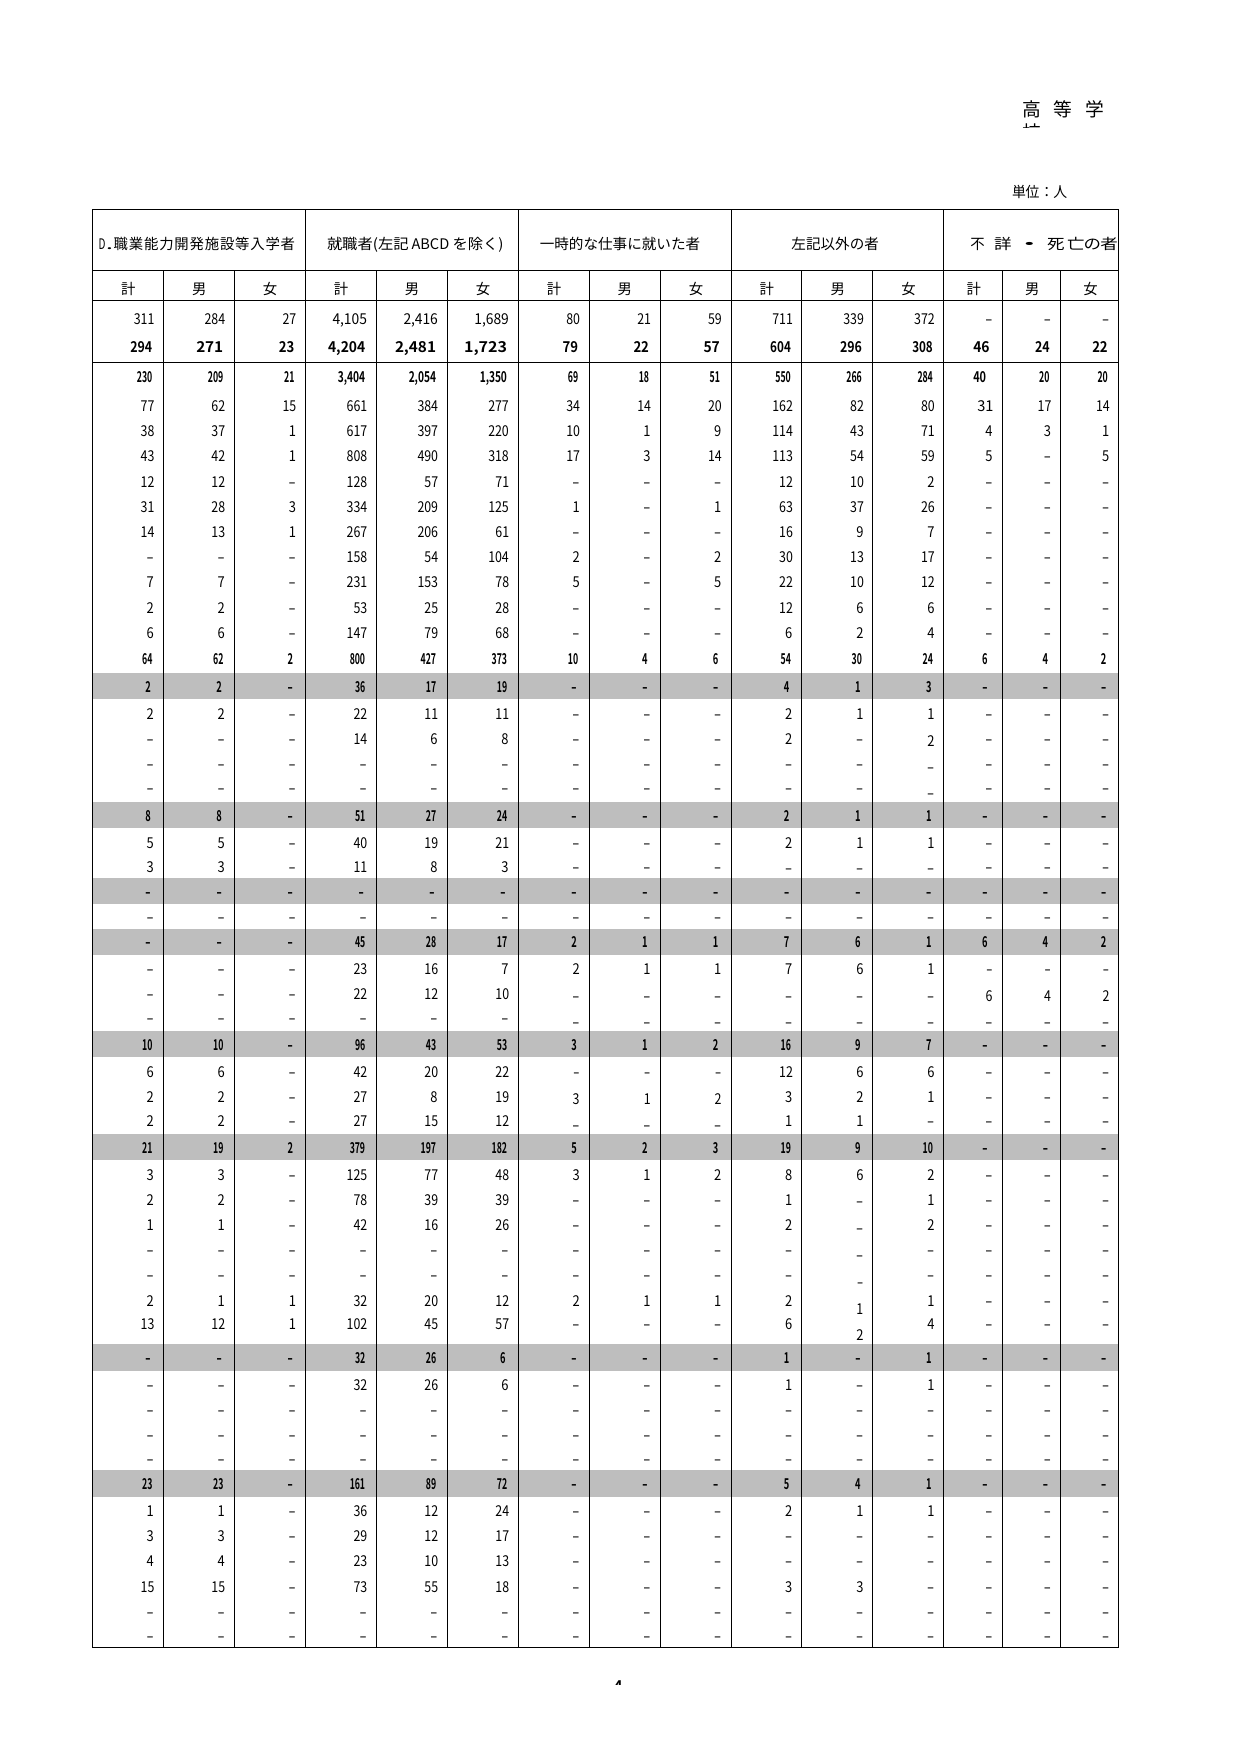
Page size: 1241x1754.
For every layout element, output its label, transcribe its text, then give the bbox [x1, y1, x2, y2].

table_cell - [590, 1236, 660, 1262]
table_cell - [590, 904, 660, 928]
table_cell - [873, 1598, 943, 1623]
table_cell - [732, 750, 801, 776]
table_cell 40 [944, 363, 1002, 391]
table_cell 3 [235, 493, 305, 518]
table_cell - [519, 1548, 589, 1573]
table_cell 6 [944, 645, 1002, 673]
table_cell - [590, 569, 660, 594]
table_cell - [944, 1083, 1002, 1108]
table_cell - [235, 594, 305, 619]
table_cell 6 [164, 619, 234, 645]
table_cell 17 [1003, 391, 1060, 417]
table_cell 284 [164, 301, 234, 332]
table_cell - [1003, 1058, 1060, 1083]
table_cell 22 [590, 332, 660, 362]
table_cell - [1003, 1109, 1060, 1134]
table_cell 71 [873, 418, 943, 443]
table_cell - [873, 904, 943, 928]
table_cell - [1061, 1083, 1118, 1108]
table_cell 1 [732, 1186, 801, 1211]
table_cell - [944, 569, 1002, 594]
table_cell - [732, 1523, 801, 1548]
table_cell 3 [1003, 418, 1060, 443]
table_cell - [590, 1598, 660, 1623]
table_cell 57 [448, 1312, 518, 1344]
table_cell - [93, 878, 163, 904]
table_cell 54 [377, 544, 447, 569]
table_cell - [661, 854, 731, 878]
table_cell 3 [732, 1573, 801, 1598]
table_cell - [164, 1623, 234, 1647]
table_cell - [1061, 569, 1118, 594]
table_cell - [164, 955, 234, 981]
table_cell 17 [448, 929, 518, 955]
table_cell 64 [93, 645, 163, 673]
table_cell - [590, 619, 660, 645]
table_cell - [235, 569, 305, 594]
table_cell - [1003, 1236, 1060, 1262]
table_cell 3 [448, 854, 518, 878]
table_cell 1 - [873, 829, 943, 878]
table_cell - [1061, 904, 1118, 928]
table_cell - [661, 1523, 731, 1548]
table_cell - [1061, 619, 1118, 645]
table_cell 158 [306, 544, 376, 569]
table_cell 2 - - [519, 955, 589, 1031]
table_cell - 6 - [944, 955, 1002, 1031]
table_cell - [590, 468, 660, 493]
table_cell 28 [377, 929, 447, 955]
table_cell - [661, 673, 731, 699]
table_cell 7 [448, 955, 518, 981]
table_cell 8 [377, 1083, 447, 1108]
table_cell - [661, 1623, 731, 1647]
table_cell - 1 - [590, 1058, 660, 1134]
table_cell 5 [944, 443, 1002, 468]
table_cell - [93, 1447, 163, 1470]
table_cell - [944, 725, 1002, 750]
table_cell 9 [802, 1134, 872, 1160]
table_cell 39 [448, 1186, 518, 1211]
table_cell - [93, 1371, 163, 1396]
table_cell 1 2 - - [873, 699, 943, 802]
table_cell 14 [1061, 391, 1118, 417]
table_cell - [164, 1396, 234, 1422]
table_cell 1,689 [448, 301, 518, 332]
table_cell - [1003, 1371, 1060, 1396]
table_cell 161 [306, 1470, 376, 1497]
table_cell 5 [164, 829, 234, 854]
table_cell 10 [377, 1548, 447, 1573]
table_cell - [306, 1623, 376, 1647]
table_cell 1 [164, 1497, 234, 1522]
table_cell - [164, 725, 234, 750]
table_cell - [944, 829, 1002, 854]
table_cell 2 [235, 1134, 305, 1160]
table_cell 1,723 [448, 332, 518, 362]
table_cell - [93, 981, 163, 1006]
table_cell - [944, 301, 1002, 332]
table_cell 22 [732, 569, 801, 594]
table_cell - [944, 1470, 1002, 1497]
table_cell 12 [164, 468, 234, 493]
table_cell 1 [590, 418, 660, 443]
table_cell 7 [873, 1031, 943, 1057]
table_cell - [235, 1598, 305, 1623]
table_cell 39 [377, 1186, 447, 1211]
table_cell 2 [93, 1109, 163, 1134]
table_cell - [1003, 750, 1060, 776]
table_cell - [93, 750, 163, 776]
table_cell 13 [448, 1548, 518, 1573]
table_cell 2 [661, 1160, 731, 1186]
table_header 就職者(左記ABCDを除く) [306, 210, 518, 270]
table_cell 147 [306, 619, 376, 645]
table_cell 12 [873, 569, 943, 594]
table_cell - [944, 1287, 1002, 1312]
table_cell - [1061, 1031, 1118, 1057]
table_cell 5 [519, 1134, 589, 1160]
table_cell - [1003, 829, 1060, 854]
table_cell 1 [873, 1371, 943, 1396]
table_cell 3 [93, 854, 163, 878]
table_cell 1 [873, 1497, 943, 1522]
table_cell 12 [377, 1523, 447, 1548]
table_cell - [661, 518, 731, 543]
table_cell - 2 - [661, 1058, 731, 1134]
table_cell - [377, 1236, 447, 1262]
table_cell - [944, 1211, 1002, 1236]
table_cell - [1003, 1523, 1060, 1548]
table_cell - [944, 594, 1002, 619]
table_cell - [519, 594, 589, 619]
table_cell - [661, 904, 731, 928]
table_cell 78 [306, 1186, 376, 1211]
table_cell - [235, 904, 305, 928]
table_cell - [1061, 518, 1118, 543]
table_cell - [235, 1186, 305, 1211]
table_cell - [93, 929, 163, 955]
table_cell 30 [802, 645, 872, 673]
table_cell 2 [661, 544, 731, 569]
table_cell 45 [377, 1312, 447, 1344]
table_cell 277 [448, 391, 518, 417]
table_cell 32 [306, 1371, 376, 1396]
table_cell - [1003, 904, 1060, 928]
table_cell - [590, 1523, 660, 1548]
table_cell 62 [164, 391, 234, 417]
table_cell - [448, 1262, 518, 1287]
table_cell - [448, 1236, 518, 1262]
table_cell 3 [93, 1160, 163, 1186]
table_cell 13 [93, 1312, 163, 1344]
table_cell - [944, 776, 1002, 802]
table_cell 1 [802, 1109, 872, 1134]
table_cell - [1003, 544, 1060, 569]
table_cell - [1003, 802, 1060, 828]
table_cell - [661, 1548, 731, 1573]
table_cell 24 [448, 1497, 518, 1522]
table_cell 1 - - [661, 955, 731, 1031]
table_cell - [802, 725, 872, 750]
table_cell 16 [732, 1031, 801, 1057]
table_cell 7 [164, 569, 234, 594]
table_cell - [448, 1623, 518, 1647]
table_cell 12 [377, 1497, 447, 1522]
table_cell 4 [873, 619, 943, 645]
table_cell - [519, 1470, 589, 1497]
table_cell 7 [93, 569, 163, 594]
table_cell - [235, 878, 305, 904]
table_cell - [235, 1083, 305, 1108]
table_cell 17 [519, 443, 589, 468]
table_cell - [944, 904, 1002, 928]
table_cell - [1061, 776, 1118, 802]
table_cell 182 [448, 1134, 518, 1160]
table_cell 14 [93, 518, 163, 543]
table_cell 372 [873, 301, 943, 332]
table_cell 6 [802, 929, 872, 955]
table_cell - [164, 1262, 234, 1287]
table_cell 80 [873, 391, 943, 417]
table_cell - [732, 904, 801, 928]
table_cell 1 [802, 699, 872, 725]
table_cell - [661, 468, 731, 493]
table_cell 2 [1061, 929, 1118, 955]
table_cell 334 [306, 493, 376, 518]
table_cell 125 [306, 1160, 376, 1186]
table_cell 1 [519, 493, 589, 518]
table_cell 3 [164, 1523, 234, 1548]
table_cell - [1061, 1447, 1118, 1470]
table_cell - [1061, 1470, 1118, 1497]
table_cell 12 [732, 594, 801, 619]
table_cell - [661, 802, 731, 828]
table_cell 8 [164, 802, 234, 828]
table_cell - [519, 1422, 589, 1447]
table_cell 617 [306, 418, 376, 443]
table_cell 2,416 [377, 301, 447, 332]
table_cell - [590, 1470, 660, 1497]
table_cell - [732, 1447, 801, 1470]
table_cell 2 [873, 1211, 943, 1236]
table_cell 4 [802, 1470, 872, 1497]
table_cell 2 - [732, 829, 801, 878]
table_cell 4 [164, 1548, 234, 1573]
table_cell - [661, 1371, 731, 1396]
table_cell 267 [306, 518, 376, 543]
table_cell 6 [802, 1058, 872, 1083]
table_cell - [1003, 699, 1060, 725]
table_cell 311 [93, 301, 163, 332]
table_cell - [1061, 1186, 1118, 1211]
table_cell 1 [802, 1497, 872, 1522]
table_cell - [1061, 1623, 1118, 1647]
table_cell 27 [377, 802, 447, 828]
table_cell - [377, 904, 447, 928]
table_cell 女 [873, 271, 943, 300]
table_cell 45 [306, 929, 376, 955]
table_cell - [590, 750, 660, 776]
table_cell - [590, 544, 660, 569]
table_cell - [377, 1623, 447, 1647]
table_cell 男 [802, 271, 872, 300]
table_cell - [235, 1523, 305, 1548]
table_cell - [306, 1598, 376, 1623]
table_cell 14 [661, 443, 731, 468]
table_cell - [1061, 1287, 1118, 1312]
table_cell 48 [448, 1160, 518, 1186]
table_cell 1 [93, 1497, 163, 1522]
table_cell - [235, 802, 305, 828]
table_cell - [306, 904, 376, 928]
table_cell 1 [93, 1211, 163, 1236]
table_cell - [235, 776, 305, 802]
table_cell - [1003, 1422, 1060, 1447]
table_cell - [519, 1523, 589, 1548]
table_cell - [448, 750, 518, 776]
table_cell 3 [164, 854, 234, 878]
table_cell - [1003, 468, 1060, 493]
table_cell 2 [873, 468, 943, 493]
table_cell - [590, 1371, 660, 1396]
table_cell 53 [448, 1031, 518, 1057]
table_cell 78 [448, 569, 518, 594]
table_cell - [519, 904, 589, 928]
table_cell 10 [802, 468, 872, 493]
table_cell - [802, 750, 872, 776]
table_cell 379 [306, 1134, 376, 1160]
table_cell 20 [661, 391, 731, 417]
table_cell 9 [661, 418, 731, 443]
table_cell - [235, 829, 305, 854]
table_cell - [661, 1422, 731, 1447]
table_cell - [661, 699, 731, 725]
table_cell 37 [802, 493, 872, 518]
table_cell 3,404 [306, 363, 376, 391]
table_cell 36 [306, 673, 376, 699]
table_cell 82 [802, 391, 872, 417]
table_cell - [944, 802, 1002, 828]
table_cell 3 [519, 1031, 589, 1057]
table_cell - [235, 1344, 305, 1371]
table_cell 2 [732, 802, 801, 828]
table_cell 6 [93, 1058, 163, 1083]
table_cell - [93, 1006, 163, 1031]
table_cell - [590, 1186, 660, 1211]
table_cell - [1061, 1344, 1118, 1371]
table_cell - [235, 619, 305, 645]
table_cell - [448, 1447, 518, 1470]
table_cell - [93, 1623, 163, 1647]
table_cell 296 [802, 332, 872, 362]
table_cell - [93, 776, 163, 802]
table_cell - [1003, 493, 1060, 518]
table_cell - [519, 1396, 589, 1422]
table_cell 17 [377, 673, 447, 699]
table_cell - [1003, 1186, 1060, 1211]
table_cell - [235, 981, 305, 1006]
table_cell - [1061, 1422, 1118, 1447]
table_cell - [1003, 1573, 1060, 1598]
table_cell - [377, 1006, 447, 1031]
table_cell 79 [519, 332, 589, 362]
table_cell - [732, 1598, 801, 1623]
table_cell 5 [661, 569, 731, 594]
table_cell 51 [306, 802, 376, 828]
table_cell - [377, 1262, 447, 1287]
table_cell 3 [661, 1134, 731, 1160]
table_cell - [235, 468, 305, 493]
table_cell 27 [306, 1109, 376, 1134]
table_cell 339 [802, 301, 872, 332]
table_cell - [93, 544, 163, 569]
table_cell - [944, 1236, 1002, 1262]
table_cell - [164, 1371, 234, 1396]
table_cell 12 [448, 1109, 518, 1134]
table_cell - [590, 854, 660, 878]
table_cell - [661, 1396, 731, 1422]
table_cell 80 [519, 301, 589, 332]
table_cell - [1003, 1312, 1060, 1344]
table_cell - [306, 878, 376, 904]
table_header 一時的な仕事に就いた者 [519, 210, 731, 270]
table_cell 女 [1061, 271, 1118, 300]
table_cell - [802, 878, 872, 904]
table_cell - [93, 1396, 163, 1422]
table_cell 1 [802, 673, 872, 699]
table_cell - [590, 802, 660, 828]
table_header 不 [944, 210, 992, 270]
table_cell - [1003, 1548, 1060, 1573]
table_cell 7 [873, 518, 943, 543]
table_cell 1 [164, 1287, 234, 1312]
table_cell - [590, 1396, 660, 1422]
table_cell - [1061, 750, 1118, 776]
table_cell - [519, 518, 589, 543]
table_cell - [944, 1262, 1002, 1287]
table_cell 72 [448, 1470, 518, 1497]
table_cell - [590, 1548, 660, 1573]
table_cell - [1003, 776, 1060, 802]
table_cell - [661, 594, 731, 619]
table_cell - [1003, 443, 1060, 468]
table_cell - [235, 1573, 305, 1598]
table_cell 2 [93, 699, 163, 725]
table_cell - [235, 1109, 305, 1134]
table_cell 37 [164, 418, 234, 443]
table_cell - [802, 1371, 872, 1396]
table_cell - [944, 518, 1002, 543]
table_cell - [1061, 829, 1118, 854]
table_cell - [944, 1109, 1002, 1134]
table_cell - [661, 1447, 731, 1470]
table_cell 1 [873, 929, 943, 955]
table_cell 1 [590, 1031, 660, 1057]
table_cell 12 [732, 468, 801, 493]
table_cell - [164, 929, 234, 955]
table_cell - [944, 1598, 1002, 1623]
table_cell - [235, 955, 305, 981]
table_cell - [802, 1523, 872, 1548]
table_cell - [1061, 1134, 1118, 1160]
table_cell - [944, 1058, 1002, 1083]
table_cell - [306, 1262, 376, 1287]
table_cell 102 [306, 1312, 376, 1344]
table_cell - [306, 750, 376, 776]
table_cell - [802, 904, 872, 928]
table_cell 6 [164, 1058, 234, 1083]
table_cell 28 [448, 594, 518, 619]
table_header 詳・死 亡の者 [992, 210, 1118, 270]
table_cell - [519, 776, 589, 802]
table_cell - [802, 1598, 872, 1623]
table_cell 20 [377, 1287, 447, 1312]
table_cell - [519, 619, 589, 645]
table_cell - [235, 544, 305, 569]
table_cell - [661, 1312, 731, 1344]
table_cell 17 [873, 544, 943, 569]
table_cell 4,204 [306, 332, 376, 362]
table_cell 6 [873, 1058, 943, 1083]
table_cell - [944, 1422, 1002, 1447]
table_cell - [1061, 878, 1118, 904]
table_cell 68 [448, 619, 518, 645]
table_cell 25 [377, 594, 447, 619]
table_cell - [1061, 544, 1118, 569]
table_cell - [519, 1371, 589, 1396]
table_cell - [873, 1447, 943, 1470]
table_cell - [661, 1211, 731, 1236]
table_cell - [1061, 468, 1118, 493]
table_cell - [1003, 1211, 1060, 1236]
table_cell 3 [519, 1160, 589, 1186]
table_cell - [802, 1422, 872, 1447]
table_cell - 4 - [1003, 955, 1060, 1031]
table_cell - [235, 1371, 305, 1396]
table_cell - [944, 493, 1002, 518]
table_cell 197 [377, 1134, 447, 1160]
table_cell - [590, 829, 660, 854]
table_cell - [590, 1211, 660, 1236]
table_cell 19 [377, 829, 447, 854]
table_cell - [944, 1371, 1002, 1396]
table_cell 6 [93, 619, 163, 645]
table_cell 23 [164, 1470, 234, 1497]
table_cell 6 [448, 1344, 518, 1371]
table_cell - [164, 1422, 234, 1447]
table_cell - [661, 1236, 731, 1262]
table_cell 18 [590, 363, 660, 391]
table_cell 59 [873, 443, 943, 468]
table_cell 2 [802, 619, 872, 645]
table_cell - [1061, 1058, 1118, 1083]
table_cell - [661, 776, 731, 802]
table_cell - [590, 1422, 660, 1447]
table_cell - [1003, 673, 1060, 699]
table_cell 57 [377, 468, 447, 493]
table_cell 男 [590, 271, 660, 300]
table_cell 29 [306, 1523, 376, 1548]
table_cell 6 [377, 725, 447, 750]
table_cell 89 [377, 1470, 447, 1497]
table_cell - [1061, 1396, 1118, 1422]
table_cell 22 [1061, 332, 1118, 362]
table_cell 1 [164, 1211, 234, 1236]
table_cell - [377, 1598, 447, 1623]
table_cell 2 [93, 1287, 163, 1312]
table_cell 4 [944, 418, 1002, 443]
table_cell - [732, 1623, 801, 1647]
table_cell - [944, 544, 1002, 569]
table_cell - [944, 1186, 1002, 1211]
table_cell - [164, 544, 234, 569]
table_cell 1 [235, 1287, 305, 1312]
table_cell 計 [519, 271, 589, 300]
table_cell - [873, 1109, 943, 1134]
table_cell 11 [306, 854, 376, 878]
table_cell 1 [235, 1312, 305, 1344]
table_cell 153 [377, 569, 447, 594]
table_cell - [377, 776, 447, 802]
table_cell 550 [732, 363, 801, 391]
table_cell - [590, 699, 660, 725]
table_cell 42 [164, 443, 234, 468]
table_cell 32 [306, 1287, 376, 1312]
table_cell 2 [164, 1109, 234, 1134]
table_cell - [661, 878, 731, 904]
table_cell 1 [235, 518, 305, 543]
table_cell 6 [944, 929, 1002, 955]
table_cell 1 [1061, 418, 1118, 443]
table_cell - [164, 750, 234, 776]
table_cell - [235, 1058, 305, 1083]
table_cell - [519, 829, 589, 854]
table_cell 4 [1003, 645, 1060, 673]
table_cell - [235, 673, 305, 699]
table_cell 7 - - [732, 955, 801, 1031]
table_cell - [802, 776, 872, 802]
table_cell 19 [448, 1083, 518, 1108]
table_cell - [164, 1447, 234, 1470]
table_cell - [235, 1262, 305, 1287]
table_cell - [93, 1236, 163, 1262]
table_cell 27 [235, 301, 305, 332]
table_cell - [944, 1548, 1002, 1573]
table_cell - [590, 1312, 660, 1344]
table_cell 2 [1061, 645, 1118, 673]
table_cell 22 [448, 1058, 518, 1083]
table_cell 1 [661, 1287, 731, 1312]
table_cell 4 [93, 1548, 163, 1573]
table_cell 男 [1003, 271, 1060, 300]
table_cell 284 [873, 363, 943, 391]
table_cell - [661, 619, 731, 645]
table_cell - [1003, 1160, 1060, 1186]
table_cell - [661, 1186, 731, 1211]
table_cell 46 [944, 332, 1002, 362]
table_cell 12 [164, 1312, 234, 1344]
table_cell 38 [93, 418, 163, 443]
table_cell - [732, 878, 801, 904]
table_cell 1 [873, 1287, 943, 1312]
table_cell - [1061, 1109, 1118, 1134]
table_cell 104 [448, 544, 518, 569]
table_cell - [519, 802, 589, 828]
table_cell - [873, 1548, 943, 1573]
table_cell 23 [306, 1548, 376, 1573]
table_cell - [235, 1470, 305, 1497]
table_cell - [1061, 1598, 1118, 1623]
table_cell - [944, 1523, 1002, 1548]
table_cell 4 [873, 1312, 943, 1344]
table_cell 113 [732, 443, 801, 468]
table_cell 1 [802, 802, 872, 828]
table_cell - [1003, 1497, 1060, 1522]
table_cell 23 [93, 1470, 163, 1497]
table_cell 22 [306, 699, 376, 725]
table_cell 5 [93, 829, 163, 854]
table_cell - [590, 1344, 660, 1371]
table_cell 1 [661, 493, 731, 518]
table_cell 1 [590, 1287, 660, 1312]
table_cell - [944, 750, 1002, 776]
table_cell 1 [732, 1371, 801, 1396]
table_cell - [944, 619, 1002, 645]
table_cell - [377, 878, 447, 904]
table_cell 26 [873, 493, 943, 518]
table_cell 男 [164, 271, 234, 300]
table_cell - 2 - [1061, 955, 1118, 1031]
table_cell - [802, 1396, 872, 1422]
table_cell - [1061, 802, 1118, 828]
table_cell 2 [732, 699, 801, 725]
table_cell - [1061, 594, 1118, 619]
table_cell 24 [448, 802, 518, 828]
table_cell - [519, 1623, 589, 1647]
table_cell - [732, 1548, 801, 1573]
table_cell - [661, 1344, 731, 1371]
table_cell - [519, 725, 589, 750]
table_cell - [235, 1623, 305, 1647]
table_cell - [519, 1344, 589, 1371]
table_cell - [944, 1447, 1002, 1470]
table_cell 4,105 [306, 301, 376, 332]
table_cell 28 [164, 493, 234, 518]
table_cell - [802, 1623, 872, 1647]
table_cell 5 [519, 569, 589, 594]
table_cell - [448, 904, 518, 928]
table_cell 計 [732, 271, 801, 300]
table_cell 31 [93, 493, 163, 518]
table_cell - [590, 725, 660, 750]
table_cell 800 [306, 645, 376, 673]
table_cell 4 [1003, 929, 1060, 955]
table_cell 21 [448, 829, 518, 854]
table_cell - [661, 1262, 731, 1287]
table_cell 266 [802, 363, 872, 391]
table_cell 31 [944, 391, 1002, 417]
table_cell - [164, 1344, 234, 1371]
table_cell 1 [873, 1186, 943, 1211]
table_cell 1 [732, 1344, 801, 1371]
table_cell - [661, 829, 731, 854]
table_cell - 3 - [519, 1058, 589, 1134]
table_cell - [661, 1497, 731, 1522]
table_cell - [732, 1396, 801, 1422]
table_cell 32 [306, 1344, 376, 1371]
table_cell 6 - - - - 1 2 [802, 1160, 872, 1344]
table_cell 6 [802, 594, 872, 619]
table_cell - [93, 955, 163, 981]
table_cell - [944, 1134, 1002, 1160]
table_cell - [93, 1344, 163, 1371]
table_cell 22 [306, 981, 376, 1006]
table_cell - [377, 1422, 447, 1447]
table_cell 8 [93, 802, 163, 828]
table_cell 8 [377, 854, 447, 878]
table_cell 計 [944, 271, 1002, 300]
table_cell 17 [448, 1523, 518, 1548]
table_cell 1 [661, 929, 731, 955]
table_cell 2 [93, 673, 163, 699]
table_cell 13 [164, 518, 234, 543]
table_cell 1 - [802, 829, 872, 878]
table_cell - [873, 878, 943, 904]
table_cell - [661, 1573, 731, 1598]
table_cell - [590, 878, 660, 904]
table_cell 2 [732, 1287, 801, 1312]
table_cell 9 [802, 518, 872, 543]
table_cell 10 [802, 569, 872, 594]
table_cell - [519, 750, 589, 776]
table_cell - [873, 1236, 943, 1262]
table_cell 206 [377, 518, 447, 543]
table_cell - [873, 1623, 943, 1647]
table_cell 373 [448, 645, 518, 673]
table_cell - [732, 776, 801, 802]
table_cell - [519, 1497, 589, 1522]
table_cell 808 [306, 443, 376, 468]
table_cell - [235, 1396, 305, 1422]
table_cell - [1003, 594, 1060, 619]
table_cell - [661, 1470, 731, 1497]
table_cell 9 [802, 1031, 872, 1057]
table_cell - [519, 1447, 589, 1470]
table_cell - [944, 468, 1002, 493]
table_cell 2 [164, 699, 234, 725]
table_cell - [164, 1598, 234, 1623]
table_cell - [873, 1262, 943, 1287]
table_cell 62 [164, 645, 234, 673]
table_cell 3 [802, 1573, 872, 1598]
table_cell 54 [802, 443, 872, 468]
table_cell 604 [732, 332, 801, 362]
table_cell 6 [732, 619, 801, 645]
table_cell - [590, 594, 660, 619]
table_cell 711 [732, 301, 801, 332]
table_cell - [590, 1573, 660, 1598]
table_cell - [590, 673, 660, 699]
table_cell - [519, 468, 589, 493]
table_cell - [590, 518, 660, 543]
table_cell 26 [448, 1211, 518, 1236]
table_cell - [873, 1523, 943, 1548]
table_cell - [519, 699, 589, 725]
table_cell - [1061, 1371, 1118, 1396]
table_cell 10 [164, 1031, 234, 1057]
table_cell 53 [306, 594, 376, 619]
table_cell 69 [519, 363, 589, 391]
table_cell - [1003, 619, 1060, 645]
table_cell 20 [1061, 363, 1118, 391]
table_cell 12 [93, 468, 163, 493]
table_cell 73 [306, 1573, 376, 1598]
table_cell - [1061, 1211, 1118, 1236]
table_cell - [519, 1262, 589, 1287]
table_cell - [235, 854, 305, 878]
table_cell 計 [306, 271, 376, 300]
table_cell 40 [306, 829, 376, 854]
table_cell - [235, 1422, 305, 1447]
table_cell - [448, 878, 518, 904]
table_cell 61 [448, 518, 518, 543]
table_cell 2 [164, 1186, 234, 1211]
table_cell - [1003, 1031, 1060, 1057]
table_cell 12 [377, 981, 447, 1006]
table_cell 24 [1003, 332, 1060, 362]
table_cell 3 [164, 1160, 234, 1186]
table_cell 54 [732, 645, 801, 673]
table_cell 男 [377, 271, 447, 300]
table_cell - [235, 1160, 305, 1186]
table_cell - [1061, 1262, 1118, 1287]
table_cell 10 [93, 1031, 163, 1057]
table_cell - [1003, 878, 1060, 904]
table_cell 21 [93, 1134, 163, 1160]
table_cell - [519, 1236, 589, 1262]
table_cell - [519, 1186, 589, 1211]
table_cell 2 [235, 645, 305, 673]
table_cell 384 [377, 391, 447, 417]
table_cell 397 [377, 418, 447, 443]
table_cell 77 [377, 1160, 447, 1186]
table_cell 71 [448, 468, 518, 493]
table_cell - [1061, 1497, 1118, 1522]
table_cell - [164, 878, 234, 904]
table_header 左記以外の者 [732, 210, 943, 270]
table_cell 5 [732, 1470, 801, 1497]
table_cell - [377, 1396, 447, 1422]
table_cell 318 [448, 443, 518, 468]
table_cell 1 [590, 1160, 660, 1186]
table_cell 661 [306, 391, 376, 417]
table_cell - [944, 1160, 1002, 1186]
table_cell 12 [732, 1058, 801, 1083]
table_cell 220 [448, 418, 518, 443]
table_cell - [1003, 1262, 1060, 1287]
table_cell 1 - - [590, 955, 660, 1031]
table_cell - [1003, 1447, 1060, 1470]
table_cell - [235, 1236, 305, 1262]
table_cell - [802, 1447, 872, 1470]
table_cell - [448, 1006, 518, 1031]
table_cell - [944, 1396, 1002, 1422]
table_cell - [164, 981, 234, 1006]
table_cell - [93, 1422, 163, 1447]
table_cell 42 [306, 1211, 376, 1236]
table_cell - [519, 1211, 589, 1236]
table_cell 10 [519, 645, 589, 673]
table_cell 2 [519, 929, 589, 955]
table_cell 271 [164, 332, 234, 362]
table_cell - [1003, 1134, 1060, 1160]
table_cell 8 [732, 1160, 801, 1186]
table_cell 2 [873, 1160, 943, 1186]
table_cell - [590, 1262, 660, 1287]
table_cell 1,350 [448, 363, 518, 391]
table_cell - [802, 1548, 872, 1573]
table_cell - [1061, 673, 1118, 699]
table_cell - [661, 725, 731, 750]
table_cell - [1003, 725, 1060, 750]
table_cell 10 [873, 1134, 943, 1160]
table_cell 26 [377, 1344, 447, 1371]
table_cell - [944, 1497, 1002, 1522]
table_cell - [944, 1573, 1002, 1598]
table_cell 2 [164, 594, 234, 619]
table_cell 19 [448, 673, 518, 699]
table_cell 1 [873, 802, 943, 828]
table_cell 51 [661, 363, 731, 391]
table_cell 294 [93, 332, 163, 362]
table_cell - [306, 1447, 376, 1470]
table_cell - [519, 878, 589, 904]
table_cell - [732, 1262, 801, 1287]
table_cell 1 [873, 1470, 943, 1497]
table_cell 計 [93, 271, 163, 300]
table_cell - [448, 1422, 518, 1447]
table_cell - [1061, 1160, 1118, 1186]
table_cell 12 [448, 1287, 518, 1312]
table_cell 2 [93, 594, 163, 619]
table_cell - [944, 878, 1002, 904]
table_cell 34 [519, 391, 589, 417]
table_cell - [164, 1006, 234, 1031]
table_cell - [448, 1396, 518, 1422]
table_cell - [235, 929, 305, 955]
table_cell 15 [164, 1573, 234, 1598]
table_cell 1 - - [873, 955, 943, 1031]
table_cell - [306, 1006, 376, 1031]
table_cell 11 [377, 699, 447, 725]
table_cell - [1061, 301, 1118, 332]
table_cell - [1061, 1312, 1118, 1344]
table_cell - [235, 699, 305, 725]
table_cell 43 [802, 418, 872, 443]
table_cell - [944, 699, 1002, 725]
table_cell 6 [873, 594, 943, 619]
table_cell - [1003, 854, 1060, 878]
table_cell 2,054 [377, 363, 447, 391]
table_cell - [944, 1344, 1002, 1371]
table_cell 23 [306, 955, 376, 981]
table_cell 490 [377, 443, 447, 468]
table_cell 15 [93, 1573, 163, 1598]
table_cell 20 [1003, 363, 1060, 391]
table_cell 23 [235, 332, 305, 362]
table_cell 209 [377, 493, 447, 518]
table_cell - [235, 725, 305, 750]
table_cell - [1061, 1523, 1118, 1548]
table_cell 77 [93, 391, 163, 417]
table_header D.職業能力開発施設等入学者 [93, 210, 305, 270]
table_cell - [873, 1396, 943, 1422]
table_cell 2 [590, 1134, 660, 1160]
table_cell 114 [732, 418, 801, 443]
table_cell 3 [732, 1083, 801, 1108]
table_cell - [1003, 1396, 1060, 1422]
table_cell - [944, 673, 1002, 699]
table_cell 2 [732, 1497, 801, 1522]
table_cell 42 [306, 1058, 376, 1083]
table_cell - [306, 1236, 376, 1262]
table_cell - [164, 1236, 234, 1262]
table_cell 4 [590, 645, 660, 673]
table_cell - [235, 750, 305, 776]
table_cell - [93, 904, 163, 928]
table_cell - [164, 904, 234, 928]
table_cell 6 - - [802, 955, 872, 1031]
table_cell 79 [377, 619, 447, 645]
table_cell - [590, 1497, 660, 1522]
table_cell - [732, 1422, 801, 1447]
table_cell 162 [732, 391, 801, 417]
table_cell 2 [164, 673, 234, 699]
table_cell - [1003, 1344, 1060, 1371]
table_cell - [377, 1447, 447, 1470]
table_cell - [944, 1312, 1002, 1344]
table_cell 10 [448, 981, 518, 1006]
table_cell 2 [661, 1031, 731, 1057]
table_cell - [519, 854, 589, 878]
table_cell - [164, 776, 234, 802]
table_cell 3 [873, 673, 943, 699]
table_cell 2 [93, 1083, 163, 1108]
table_cell 36 [306, 1497, 376, 1522]
table_cell - [590, 493, 660, 518]
table_cell 57 [661, 332, 731, 362]
table_cell 6 [448, 1371, 518, 1396]
table_cell 10 [519, 418, 589, 443]
table_cell 21 [590, 301, 660, 332]
table_cell - [306, 1422, 376, 1447]
table_cell - [873, 1422, 943, 1447]
table_cell 43 [377, 1031, 447, 1057]
table_cell - [519, 673, 589, 699]
table_cell - [306, 776, 376, 802]
table_cell 128 [306, 468, 376, 493]
table_cell 14 [306, 725, 376, 750]
table_cell - [944, 854, 1002, 878]
table_cell 2 [519, 1287, 589, 1312]
table_cell - [944, 1031, 1002, 1057]
table_cell 8 [448, 725, 518, 750]
table_cell 6 [732, 1312, 801, 1344]
table_cell - [93, 1598, 163, 1623]
table_cell - [1061, 1548, 1118, 1573]
table_cell 2 [519, 544, 589, 569]
table_cell 7 [732, 929, 801, 955]
table_cell 6 [661, 645, 731, 673]
table_cell - [661, 1598, 731, 1623]
table_cell 21 [235, 363, 305, 391]
table_cell - [590, 1447, 660, 1470]
table_cell 26 [377, 1371, 447, 1396]
table_cell - [873, 1573, 943, 1598]
table_cell - [1061, 854, 1118, 878]
table_cell 16 [732, 518, 801, 543]
table_cell 19 [732, 1134, 801, 1160]
table_cell - [1061, 1573, 1118, 1598]
table_cell - [448, 776, 518, 802]
table_cell 女 [235, 271, 305, 300]
table_cell - [519, 1598, 589, 1623]
table_cell - [1003, 1598, 1060, 1623]
table_cell 1 [590, 929, 660, 955]
table_cell - [306, 1396, 376, 1422]
table_cell 59 [661, 301, 731, 332]
table_cell - [235, 1211, 305, 1236]
table_cell 15 [235, 391, 305, 417]
table_cell 11 [448, 699, 518, 725]
table_cell 3 [93, 1523, 163, 1548]
table_cell - [93, 725, 163, 750]
table_cell 4 [732, 673, 801, 699]
table_cell - [1003, 1623, 1060, 1647]
table_cell 5 [1061, 443, 1118, 468]
table_cell 2 [93, 1186, 163, 1211]
table_cell - [1061, 493, 1118, 518]
table_cell - [519, 1573, 589, 1598]
table_cell 2 [802, 1083, 872, 1108]
table_cell 231 [306, 569, 376, 594]
table_cell 14 [590, 391, 660, 417]
table_cell 女 [448, 271, 518, 300]
table_cell 427 [377, 645, 447, 673]
text 単位：人 [35, 181, 1067, 202]
table_cell 16 [377, 955, 447, 981]
table_cell - [1003, 569, 1060, 594]
table_cell - [944, 1623, 1002, 1647]
table_cell - [1061, 1236, 1118, 1262]
table_cell 1 [732, 1109, 801, 1134]
table_cell 308 [873, 332, 943, 362]
table_cell 2 [732, 1211, 801, 1236]
table_cell - [661, 750, 731, 776]
table_cell - [1003, 1287, 1060, 1312]
table_cell 30 [732, 544, 801, 569]
table_cell - [235, 1447, 305, 1470]
table_cell - [1003, 1470, 1060, 1497]
table_cell - [1003, 518, 1060, 543]
table_cell - [1061, 725, 1118, 750]
table_cell 1 [235, 443, 305, 468]
table_cell 1 [873, 1083, 943, 1108]
table_cell - [235, 1548, 305, 1573]
table_cell 1 [873, 1344, 943, 1371]
table_cell 2 [164, 1083, 234, 1108]
table_cell 125 [448, 493, 518, 518]
table_cell 55 [377, 1573, 447, 1598]
table_cell - [235, 1006, 305, 1031]
table_cell - [1061, 699, 1118, 725]
table_cell 2 [732, 725, 801, 750]
table_cell - [519, 1312, 589, 1344]
table_cell 230 [93, 363, 163, 391]
table_cell - [448, 1598, 518, 1623]
table_cell 13 [802, 544, 872, 569]
table_cell 43 [93, 443, 163, 468]
table_cell - [235, 1497, 305, 1522]
table_cell - [1003, 1083, 1060, 1108]
table_cell 96 [306, 1031, 376, 1057]
table_cell 2,481 [377, 332, 447, 362]
table_cell 19 [164, 1134, 234, 1160]
table_cell 1 [235, 418, 305, 443]
table_cell 18 [448, 1573, 518, 1598]
table_cell - [93, 1262, 163, 1287]
table_cell - [377, 750, 447, 776]
table_cell 27 [306, 1083, 376, 1108]
table_cell - [1003, 301, 1060, 332]
table_cell 3 [590, 443, 660, 468]
table_cell - [802, 1344, 872, 1371]
table_cell 209 [164, 363, 234, 391]
table_cell 24 [873, 645, 943, 673]
table_cell 女 [661, 271, 731, 300]
table_cell - [590, 776, 660, 802]
table_cell 63 [732, 493, 801, 518]
table_cell 20 [377, 1058, 447, 1083]
table_cell - [235, 1031, 305, 1057]
table_cell 15 [377, 1109, 447, 1134]
table_cell - [732, 1236, 801, 1262]
table_cell - [590, 1623, 660, 1647]
table_cell 16 [377, 1211, 447, 1236]
